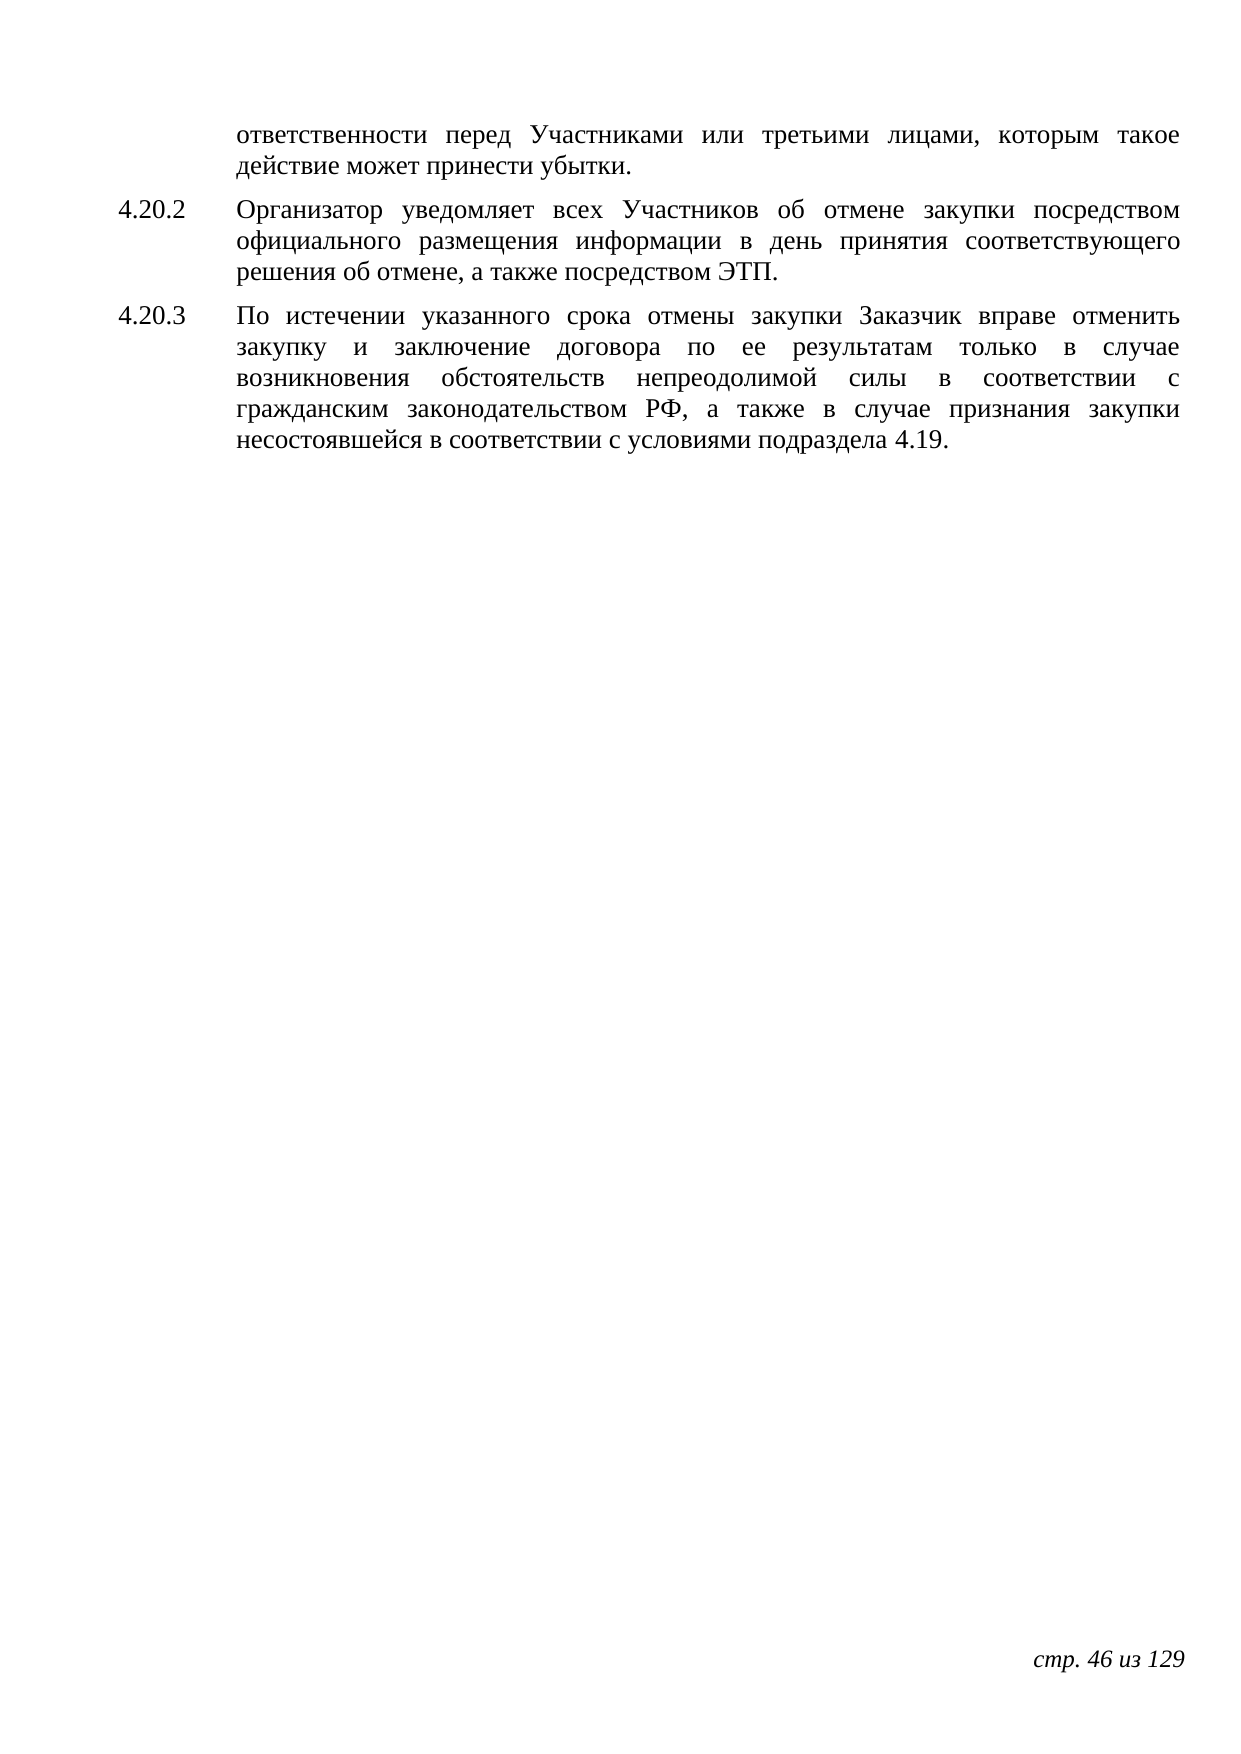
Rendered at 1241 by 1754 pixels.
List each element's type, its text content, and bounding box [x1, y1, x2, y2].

text Организатор уведомляет всех Участников об отмене закупки посредством официального размещения информации в день принятия соответствующего решения об отмене, а также посредством ЭТП. [118, 193, 1181, 286]
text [118, 118, 1181, 180]
text По истечении указанного срока отмены закупки Заказчик вправе отменить закупку и заключение договора по ее результатам только в случае возникновения обстоятельств непреодолимой силы в соответствии с гражданским законодательством РФ, а также в случае признания закупки несостоявшейся в соответствии с условиями подраздела 4.19. [118, 299, 1181, 454]
